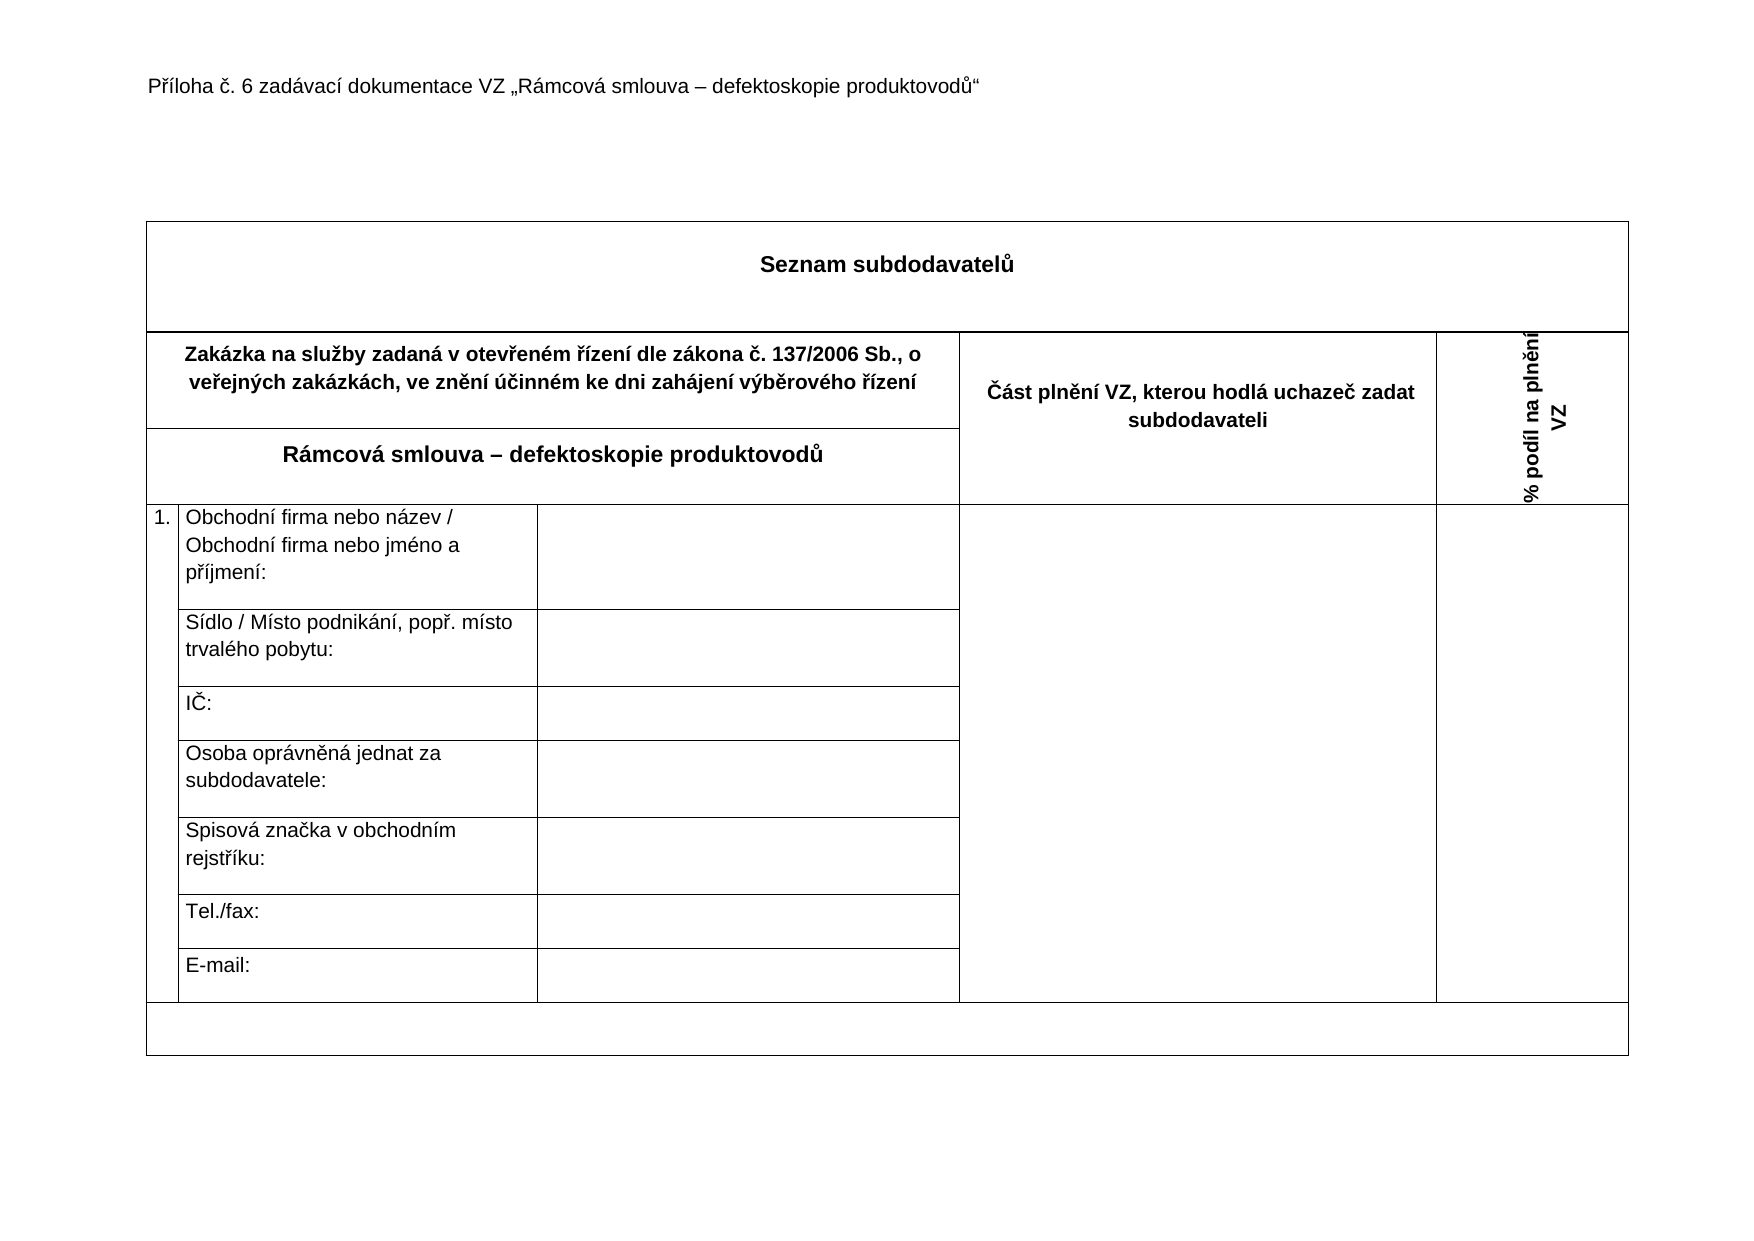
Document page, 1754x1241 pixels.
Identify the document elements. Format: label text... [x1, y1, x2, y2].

table_cell Spisová značka v obchodním rejstříku: [179, 818, 537, 894]
table_cell [538, 610, 959, 686]
table_cell [1437, 505, 1628, 1002]
table_cell Rámcová smlouva – defektoskopie produktovodů [147, 429, 959, 504]
table_cell 1. [147, 505, 178, 1002]
table_cell Část plnění VZ, kterou hodlá uchazeč zadat subdodavateli [960, 333, 1436, 504]
table_cell % podíl na plnění VZ [1437, 333, 1628, 504]
table_cell Sídlo / Místo podnikání, popř. místo trvalého pobytu: [179, 610, 537, 686]
table_cell [538, 818, 959, 894]
table_header Seznam subdodavatelů [147, 222, 1628, 331]
table_cell Zakázka na služby zadaná v otevřeném řízení dle zákona č. 137/2006 Sb., o veřejných zakázkách, ve znění účinném ke dni zahájení výběrového řízení [147, 333, 959, 428]
table_cell E-mail: [179, 949, 537, 1002]
table_cell IČ: [179, 687, 537, 740]
table_cell Obchodní firma nebo název / Obchodní firma nebo jméno a příjmení: [179, 505, 537, 609]
table_cell Osoba oprávněná jednat za subdodavatele: [179, 741, 537, 817]
table_cell [538, 687, 959, 740]
table_cell [538, 741, 959, 817]
table_cell [147, 1003, 1628, 1055]
table_cell [538, 949, 959, 1002]
table_cell Tel./fax: [179, 895, 537, 948]
table_cell [538, 505, 959, 609]
table_cell [960, 505, 1436, 1002]
table_cell [538, 895, 959, 948]
